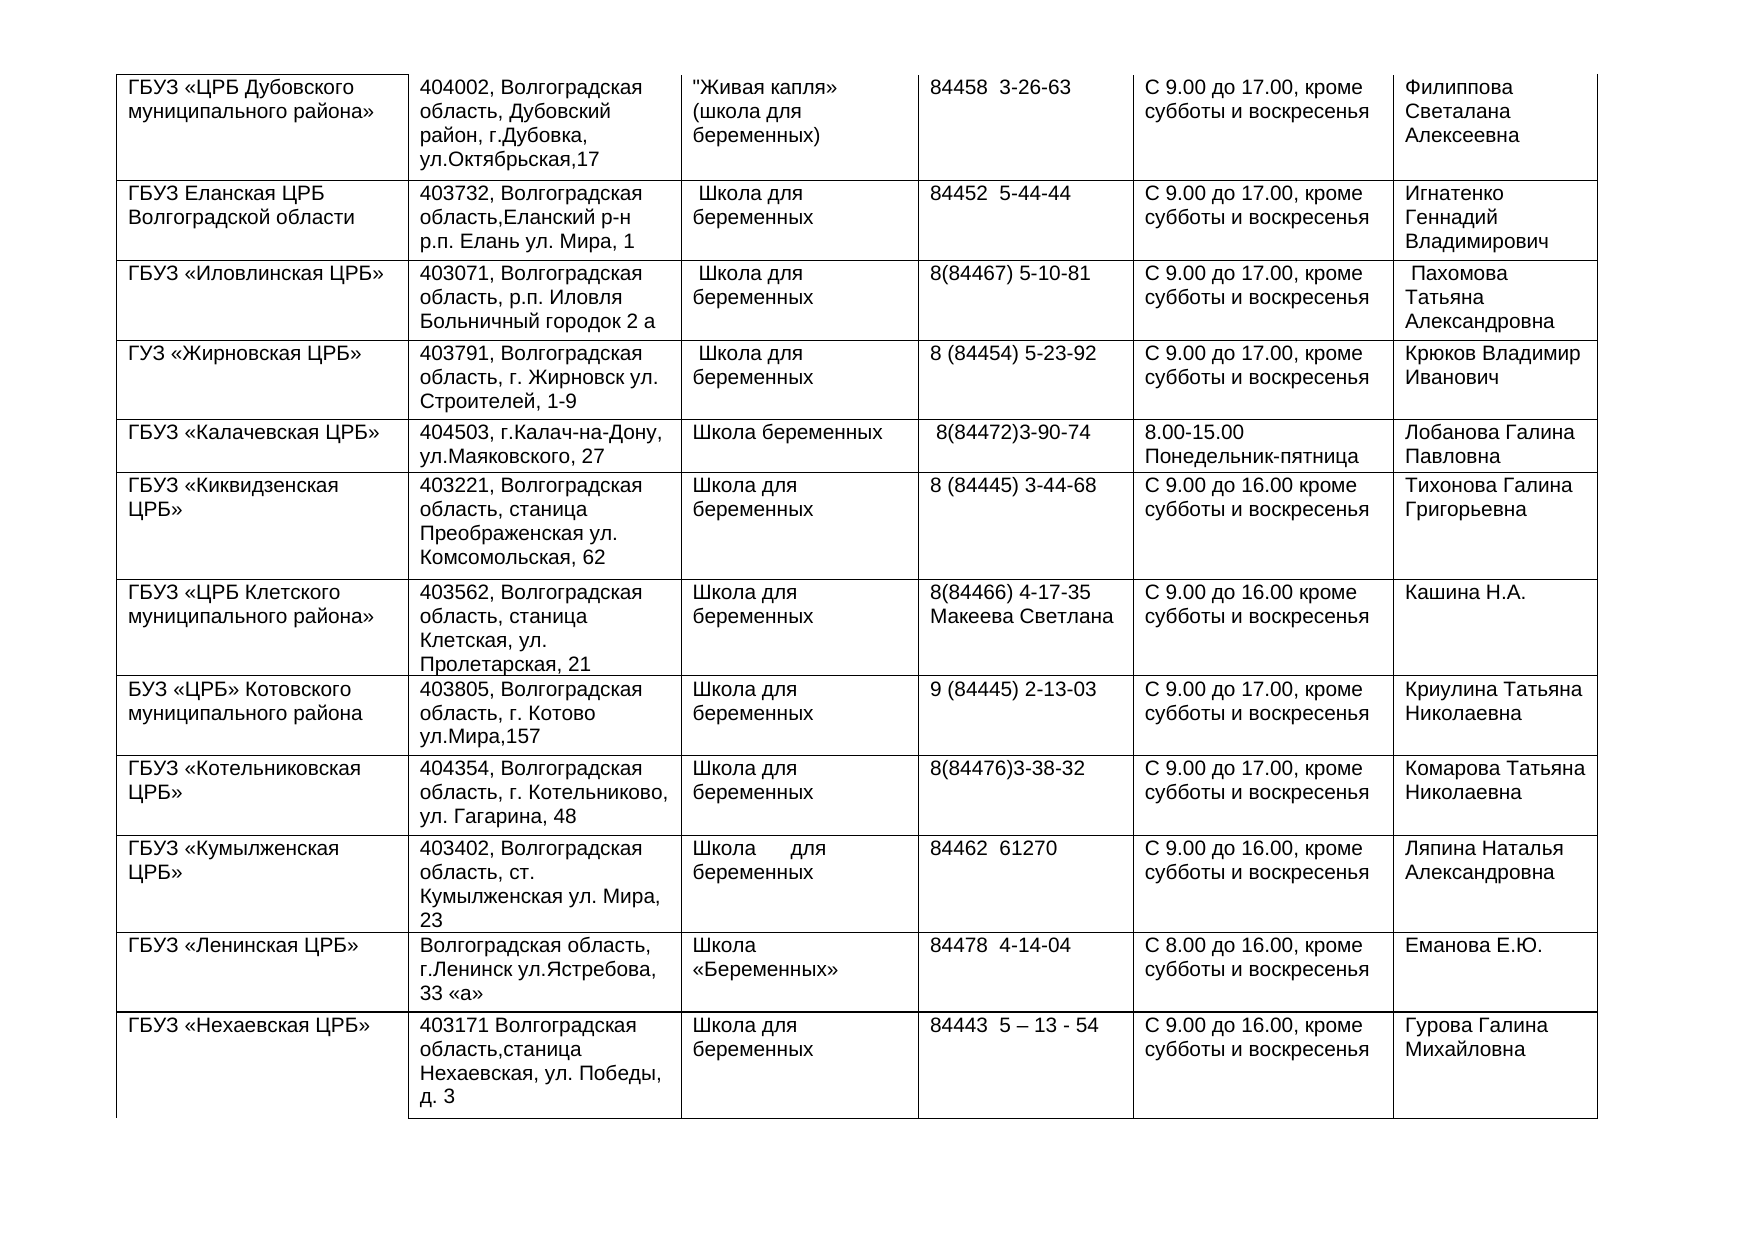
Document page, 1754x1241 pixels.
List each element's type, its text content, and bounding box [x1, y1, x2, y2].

table_cell ГБУЗ Еланская ЦРБ Волгоградской области [117, 181, 408, 260]
table_cell Криулина Татьяна Николаевна [1394, 676, 1597, 755]
table_cell С 9.00 до 17.00, кроме субботы и воскресенья [1133, 74, 1394, 180]
table_cell С 9.00 до 17.00, кроме субботы и воскресенья [1134, 261, 1393, 339]
table_cell Школа беременных [682, 420, 918, 472]
table_cell ГБУЗ «Кумылженская ЦРБ» [117, 836, 408, 932]
table_cell 84458 3-26-63 [919, 74, 1133, 180]
table_cell Школа для беременных [682, 181, 918, 260]
table_cell Школа для беременных [682, 473, 918, 578]
table_cell 84478 4-14-04 [919, 933, 1133, 1011]
table_cell Тихонова Галина Григорьевна [1394, 473, 1597, 578]
table_cell Еманова Е.Ю. [1394, 933, 1597, 1011]
table_cell 403562, Волгоградская область, станица Клетская, ул. Пролетарская, 21 [409, 580, 681, 675]
table_cell "Живая капля» (школа для беременных) [681, 74, 919, 180]
table_cell 8(84466) 4-17-35 Макеева Светлана [919, 580, 1133, 675]
table_cell ГУЗ «Жирновская ЦРБ» [117, 341, 408, 419]
table_cell С 9.00 до 17.00, кроме субботы и воскресенья [1134, 676, 1393, 755]
table_cell Крюков Владимир Иванович [1394, 341, 1597, 419]
table_cell 8(84476)3-38-32 [919, 756, 1133, 835]
table_cell ГБУЗ «Киквидзенская ЦРБ» [117, 473, 408, 578]
table_cell БУЗ «ЦРБ» Котовского муниципального района [117, 676, 408, 755]
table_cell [1134, 1013, 1393, 1118]
table_cell С 9.00 до 17.00, кроме субботы и воскресенья [1134, 181, 1393, 260]
table_cell Игнатенко Геннадий Владимирович [1394, 181, 1597, 260]
table_cell С 9.00 до 17.00, кроме субботы и воскресенья [1134, 756, 1393, 835]
table_cell Кашина Н.А. [1394, 580, 1597, 675]
table_cell 8 (84445) 3-44-68 [919, 473, 1133, 578]
table_cell Пахомова Татьяна Александровна [1394, 261, 1597, 339]
table_cell Комарова Татьяна Николаевна [1394, 756, 1597, 835]
table_cell ГБУЗ «Ленинская ЦРБ» [117, 933, 408, 1011]
table_cell ГБУЗ «ЦРБ Клетского муниципального района» [117, 580, 408, 675]
table_cell ГБУЗ «ЦРБ Дубовского муниципального района» [117, 75, 408, 180]
table_cell С 9.00 до 17.00, кроме субботы и воскресенья [1134, 341, 1393, 419]
table_cell Ляпина Наталья Александровна [1394, 836, 1597, 932]
table_cell 84443 5 – 13 - 54 [919, 1013, 1133, 1118]
table_cell С 9.00 до 16.00 кроме субботы и воскресенья [1134, 580, 1393, 675]
table_cell Школа для беременных [682, 756, 918, 835]
table_cell 404503, г.Калач-на-Дону, ул.Маяковского, 27 [409, 420, 681, 472]
table_cell ГБУЗ «Нехаевская ЦРБ» [117, 1013, 408, 1118]
table_cell Школа для беременных [682, 261, 918, 339]
table_cell Волгоградская область, г.Ленинск ул.Ястребова, 33 «а» [409, 933, 681, 1011]
table_cell Лобанова Галина Павловна [1394, 420, 1597, 472]
table_cell 403805, Волгоградская область, г. Котово ул.Мира,157 [409, 676, 681, 755]
table_cell ГБУЗ «Котельниковская ЦРБ» [117, 756, 408, 835]
table_cell Школа для беременных [682, 580, 918, 675]
table_cell Гурова Галина Михайловна [1394, 1013, 1597, 1118]
table_cell Школа для беременных [682, 341, 918, 419]
table_cell 403791, Волгоградская область, г. Жирновск ул. Строителей, 1-9 [409, 341, 681, 419]
table_cell ГБУЗ «Калачевская ЦРБ» [117, 420, 408, 472]
table_cell 403221, Волгоградская область, станица Преображенская ул. Комсомольская, 62 [409, 473, 681, 578]
table_cell 84462 61270 [919, 836, 1133, 932]
table_cell 403071, Волгоградская область, р.п. Иловля Больничный городок 2 а [409, 261, 681, 339]
table_cell 403171 Волгоградская область,станица Нехаевская, ул. Победы, д. 3 [409, 1013, 681, 1118]
table_cell 9 (84445) 2-13-03 [919, 676, 1133, 755]
table_cell 403732, Волгоградская область,Еланский р-н р.п. Елань ул. Мира, 1 [409, 181, 681, 260]
table_cell 8(84467) 5-10-81 [919, 261, 1133, 339]
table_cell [682, 1013, 918, 1118]
table_cell 8.00-15.00 Понедельник-пятница [1134, 420, 1393, 472]
table_cell Школа для беременных [682, 836, 918, 932]
table_cell Школа для беременных [682, 676, 918, 755]
table_cell Школа «Беременных» [682, 933, 918, 1011]
table_cell 404354, Волгоградская область, г. Котельниково, ул. Гагарина, 48 [409, 756, 681, 835]
table_cell С 8.00 до 16.00, кроме субботы и воскресенья [1134, 933, 1393, 1011]
table_cell 403402, Волгоградская область, ст. Кумылженская ул. Мира, 23 [409, 836, 681, 932]
table_cell Филиппова Светалана Алексеевна [1394, 74, 1597, 180]
table_cell 404002, Волгоградская область, Дубовский район, г.Дубовка, ул.Октябрьская,17 [409, 74, 681, 180]
table_cell С 9.00 до 16.00, кроме субботы и воскресенья [1134, 836, 1393, 932]
table_cell 8 (84454) 5-23-92 [919, 341, 1133, 419]
table_cell 8(84472)3-90-74 [919, 420, 1133, 472]
table_cell 84452 5-44-44 [919, 181, 1133, 260]
table_cell ГБУЗ «Иловлинская ЦРБ» [117, 261, 408, 339]
table_cell С 9.00 до 16.00 кроме субботы и воскресенья [1134, 473, 1393, 578]
